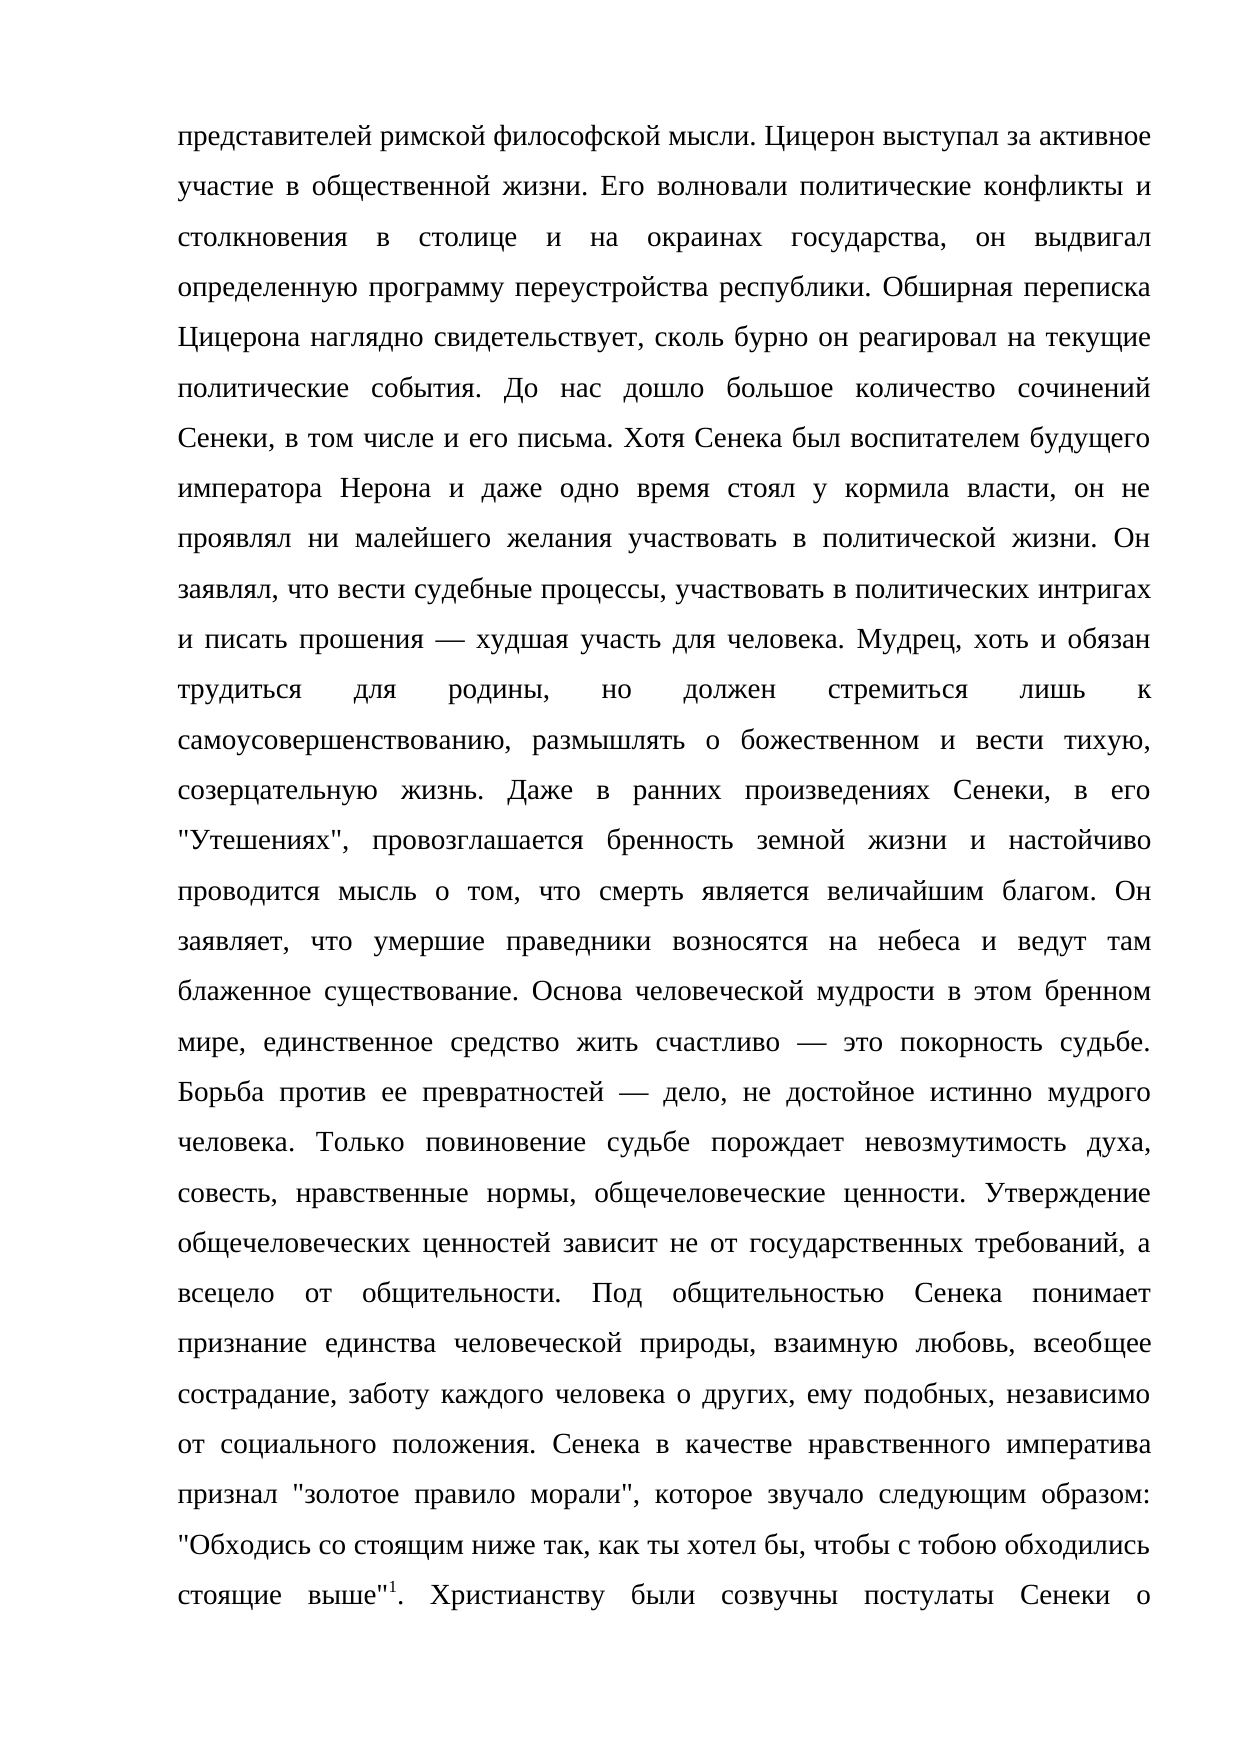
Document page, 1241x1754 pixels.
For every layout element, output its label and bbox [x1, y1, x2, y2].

text [177, 118, 1152, 1611]
